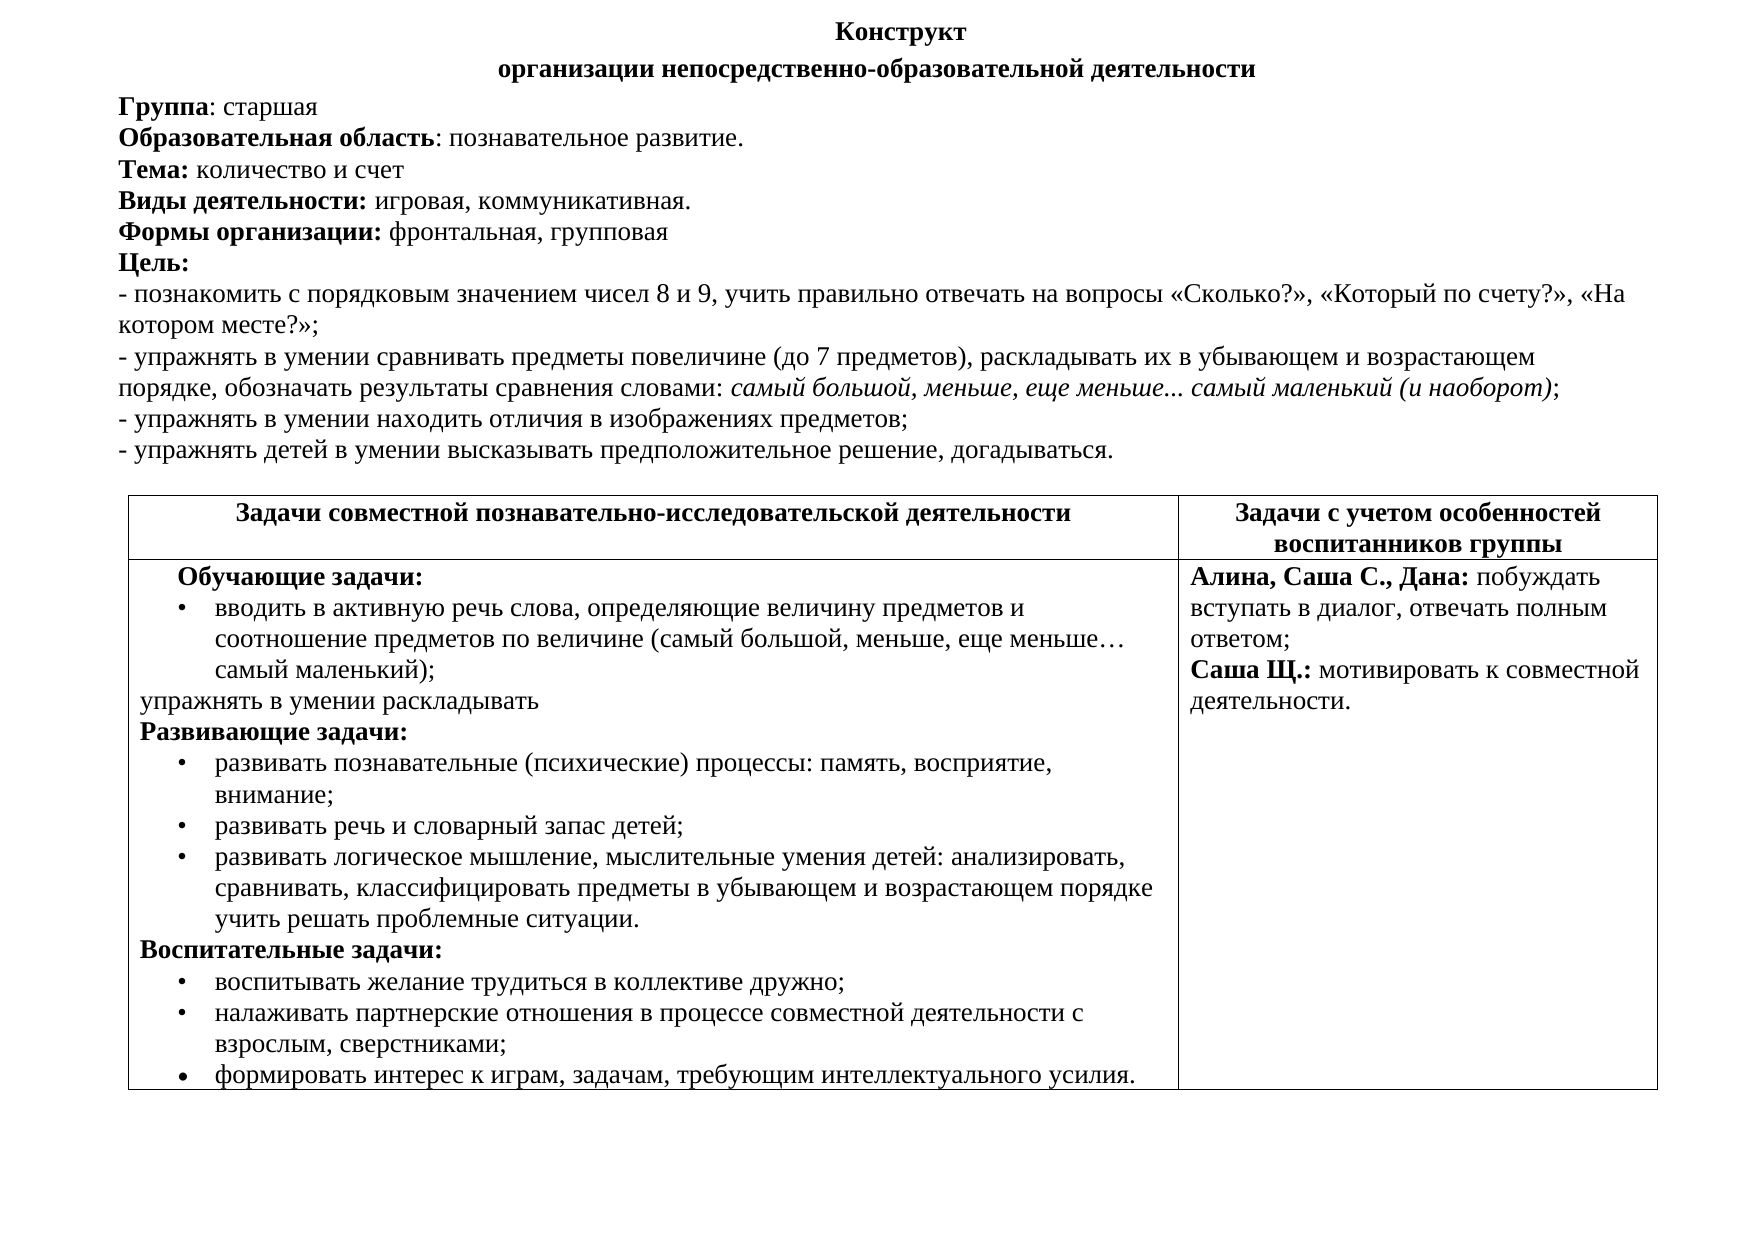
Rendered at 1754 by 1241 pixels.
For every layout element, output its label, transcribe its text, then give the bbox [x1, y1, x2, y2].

text организации непосредственно-образовательной деятельности [118, 53, 1636, 84]
table_header Задачи совместной познавательно-исследовательской деятельности [129, 496, 1178, 559]
table_cell Алина, Саша С., Дана: побуждать вступать в диалог, отвечать полным ответом; Саша Щ.: мотивировать к совместной деятельности. [1179, 560, 1657, 1089]
text - упражнять в умении сравнивать предметы повеличине (до 7 предметов), раскладывать их в убывающем и возрастающем порядке, обозначать результаты сравнения словами: самый большой, меньше, еще меньше... самый маленький (и наоборот); [118, 339, 1636, 402]
text Группа: старшая [118, 90, 1636, 122]
text - упражнять детей в умении высказывать предположительное решение, догадываться. [118, 433, 1636, 464]
table_cell Обучающие задачи: вводить в активную речь слова, определяющие величину предметов и соотношение предметов по величине (самый большой, меньше, еще меньше…самый маленький); упражнять в умении раскладывать Развивающие задачи: развивать познавательные (психические) процессы: память, восприятие, внимание; развивать речь и словарный запас детей; развивать логическое мышление, мыслительные умения детей: анализировать, сравнивать, классифицировать предметы в убывающем и возрастающем порядке учить решать проблемные ситуации. Воспитательные задачи: воспитывать желание трудиться в коллективе дружно; налаживать партнерские отношения в процессе совместной деятельности с взрослым, сверстниками; формировать интерес к играм, задачам, требующим интеллектуального усилия. [129, 560, 1178, 1089]
text - познакомить с порядковым значением чисел 8 и 9, учить правильно отвечать на вопросы «Сколько?», «Который по счету?», «На котором месте?»; [118, 277, 1636, 339]
text Тема: количество и счет [118, 153, 1636, 184]
text Конструкт [118, 15, 1683, 46]
table_header Задачи с учетом особенностей воспитанников группы [1179, 496, 1657, 559]
text Виды деятельности: игровая, коммуникативная. [118, 184, 1636, 215]
text Цель: [118, 246, 1636, 277]
text Образовательная область: познавательное развитие. [118, 122, 1636, 153]
text Формы организации: фронтальная, групповая [118, 215, 1636, 246]
text - упражнять в умении находить отличия в изображениях предметов; [118, 402, 1636, 433]
